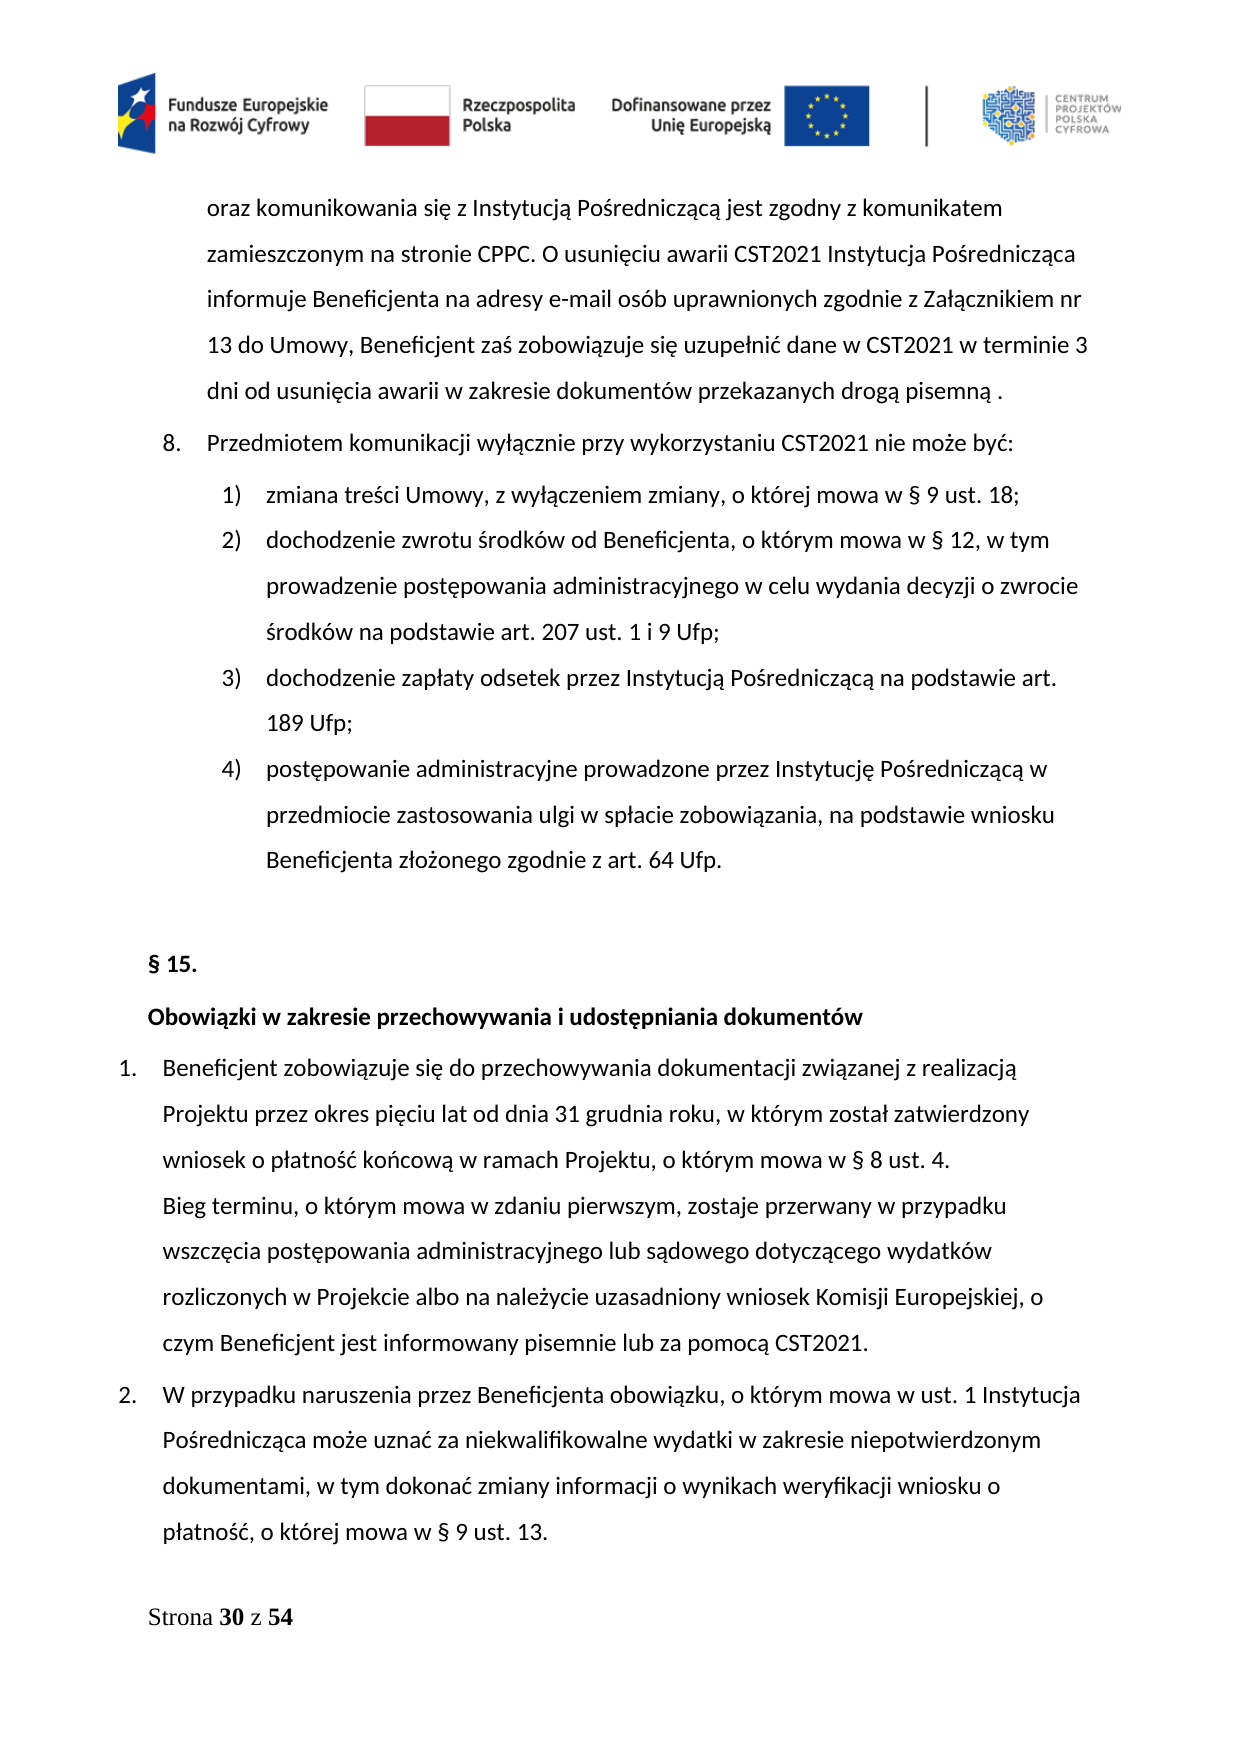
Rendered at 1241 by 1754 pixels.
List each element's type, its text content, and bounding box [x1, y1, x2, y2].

list Beneficjent zobowiązuje się do przechowywania dokumentacji związanej z realizacją Projektu przez okres pięciu lat od dnia 31 grudnia roku, w którym został zatwierdzony wniosek o płatność końcową w ramach Projektu, o którym mowa w § 8 ust. 4. Bieg terminu, o którym mowa w zdaniu pierwszym, zostaje przerwany w przypadku wszczęcia postępowania administracyjnego lub sądowego dotyczącego wydatków rozliczonych w Projekcie albo na należycie uzasadniony wniosek Komisji Europejskiej, o czym Beneficjent jest informowany pisemnie lub za pomocą CST2021. [118, 1053, 1093, 1357]
list dochodzenie zwrotu środków od Beneficjenta, o którym mowa w § 12, w tym prowadzenie postępowania administracyjnego w celu wydania decyzji o zwrocie środków na podstawie art. 207 ust. 1 i 9 Ufp; [221, 524, 1093, 647]
text § 15. [148, 949, 1093, 979]
list zmiana treści Umowy, z wyłączeniem zmiany, o której mowa w § 9 ust. 18; [221, 479, 1093, 509]
list Przedmiotem komunikacji wyłącznie przy wykorzystaniu CST2021 nie może być: [162, 427, 1093, 457]
list dochodzenie zapłaty odsetek przez Instytucją Pośredniczącą na podstawie art. 189 Ufp; [221, 662, 1093, 738]
list postępowanie administracyjne prowadzone przez Instytucję Pośredniczącą w przedmiocie zastosowania ulgi w spłacie zobowiązania, na podstawie wniosku Beneficjenta złożonego zgodnie z art. 64 Ufp. [221, 753, 1093, 875]
text Obowiązki w zakresie przechowywania i udostępniania dokumentów [148, 1001, 1093, 1031]
list W przypadku naruszenia przez Beneficjenta obowiązku, o którym mowa w ust. 1 Instytucja Pośrednicząca może uznać za niekwalifikowalne wydatki w zakresie niepotwierdzonym dokumentami, w tym dokonać zmiany informacji o wynikach weryfikacji wniosku o płatność, o której mowa w § 9 ust. 13. [118, 1379, 1093, 1547]
picture [118, 73, 1122, 154]
